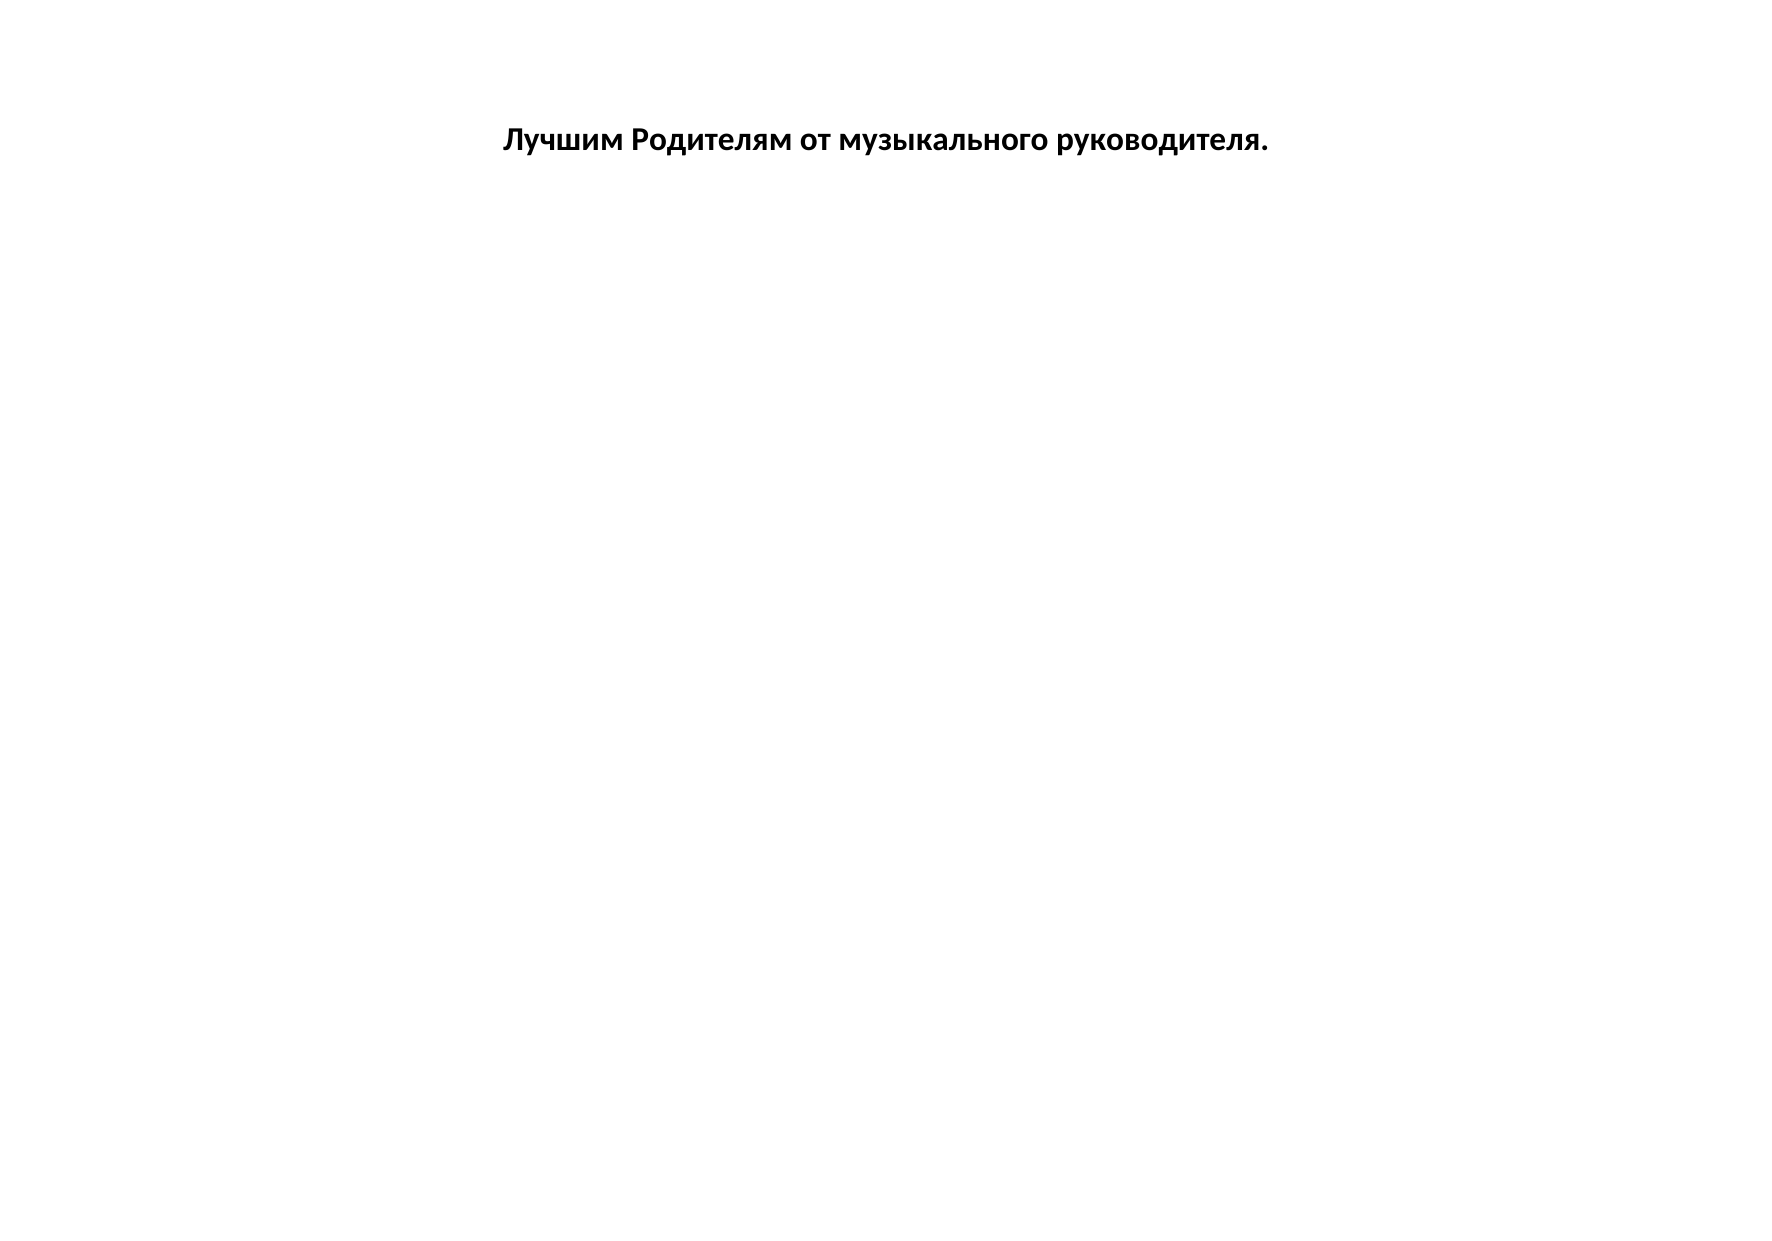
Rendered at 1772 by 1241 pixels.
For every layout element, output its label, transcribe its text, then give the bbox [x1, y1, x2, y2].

text Лучшим Родителям от музыкального руководителя. [44, 118, 1711, 159]
